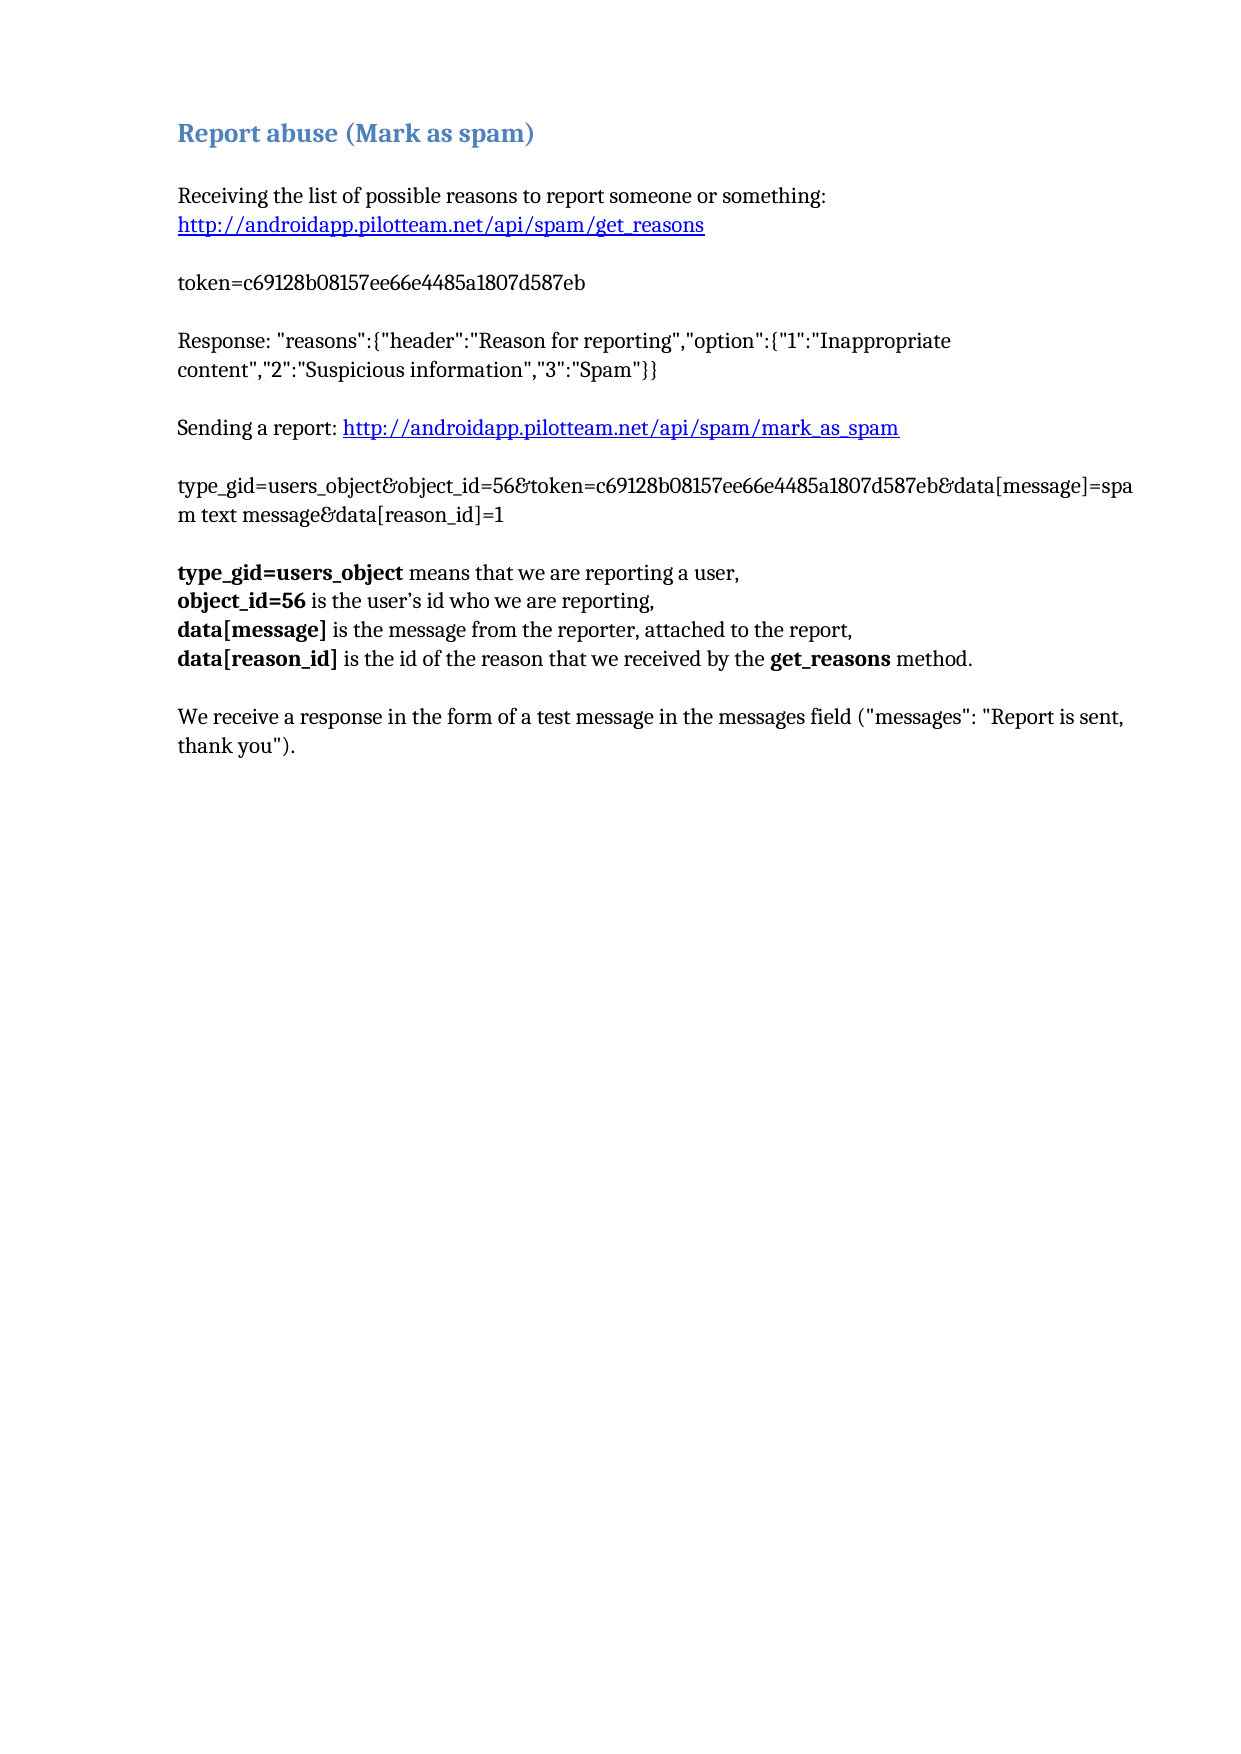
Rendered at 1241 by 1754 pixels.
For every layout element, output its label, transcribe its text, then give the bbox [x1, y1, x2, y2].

subtitle Report abuse (Mark as spam) [177, 118, 1152, 149]
text token=c69128b08157ee66e4485a1807d587eb [177, 270, 1152, 296]
text Receiving the list of possible reasons to report someone or something: http://androidapp.pilotteam.net/api/spam/get_reasons [177, 183, 1152, 238]
text type_gid=users_object means that we are reporting a user, [177, 559, 1152, 586]
text data[message] is the message from the reporter, attached to the report, [177, 617, 1152, 643]
text data[reason_id] is the id of the reason that we received by the get_reasons method. [177, 646, 1152, 672]
text type_gid=users_object&object_id=56&token=c69128b08157ee66e4485a1807d587eb&data[message]=spam text message&data[reason_id]=1 [177, 472, 1152, 528]
text Response: "reasons":{"header":"Reason for reporting","option":{"1":"Inappropriate content","2":"Suspicious information","3":"Spam"}} [177, 328, 1152, 383]
text object_id=56 is the user’s id who we are reporting, [177, 588, 1152, 614]
text We receive a response in the form of a test message in the messages field ("messages": "Report is sent, thank you"). [177, 704, 1152, 759]
text Sending a report: http://androidapp.pilotteam.net/api/spam/mark_as_spam [177, 414, 1152, 441]
